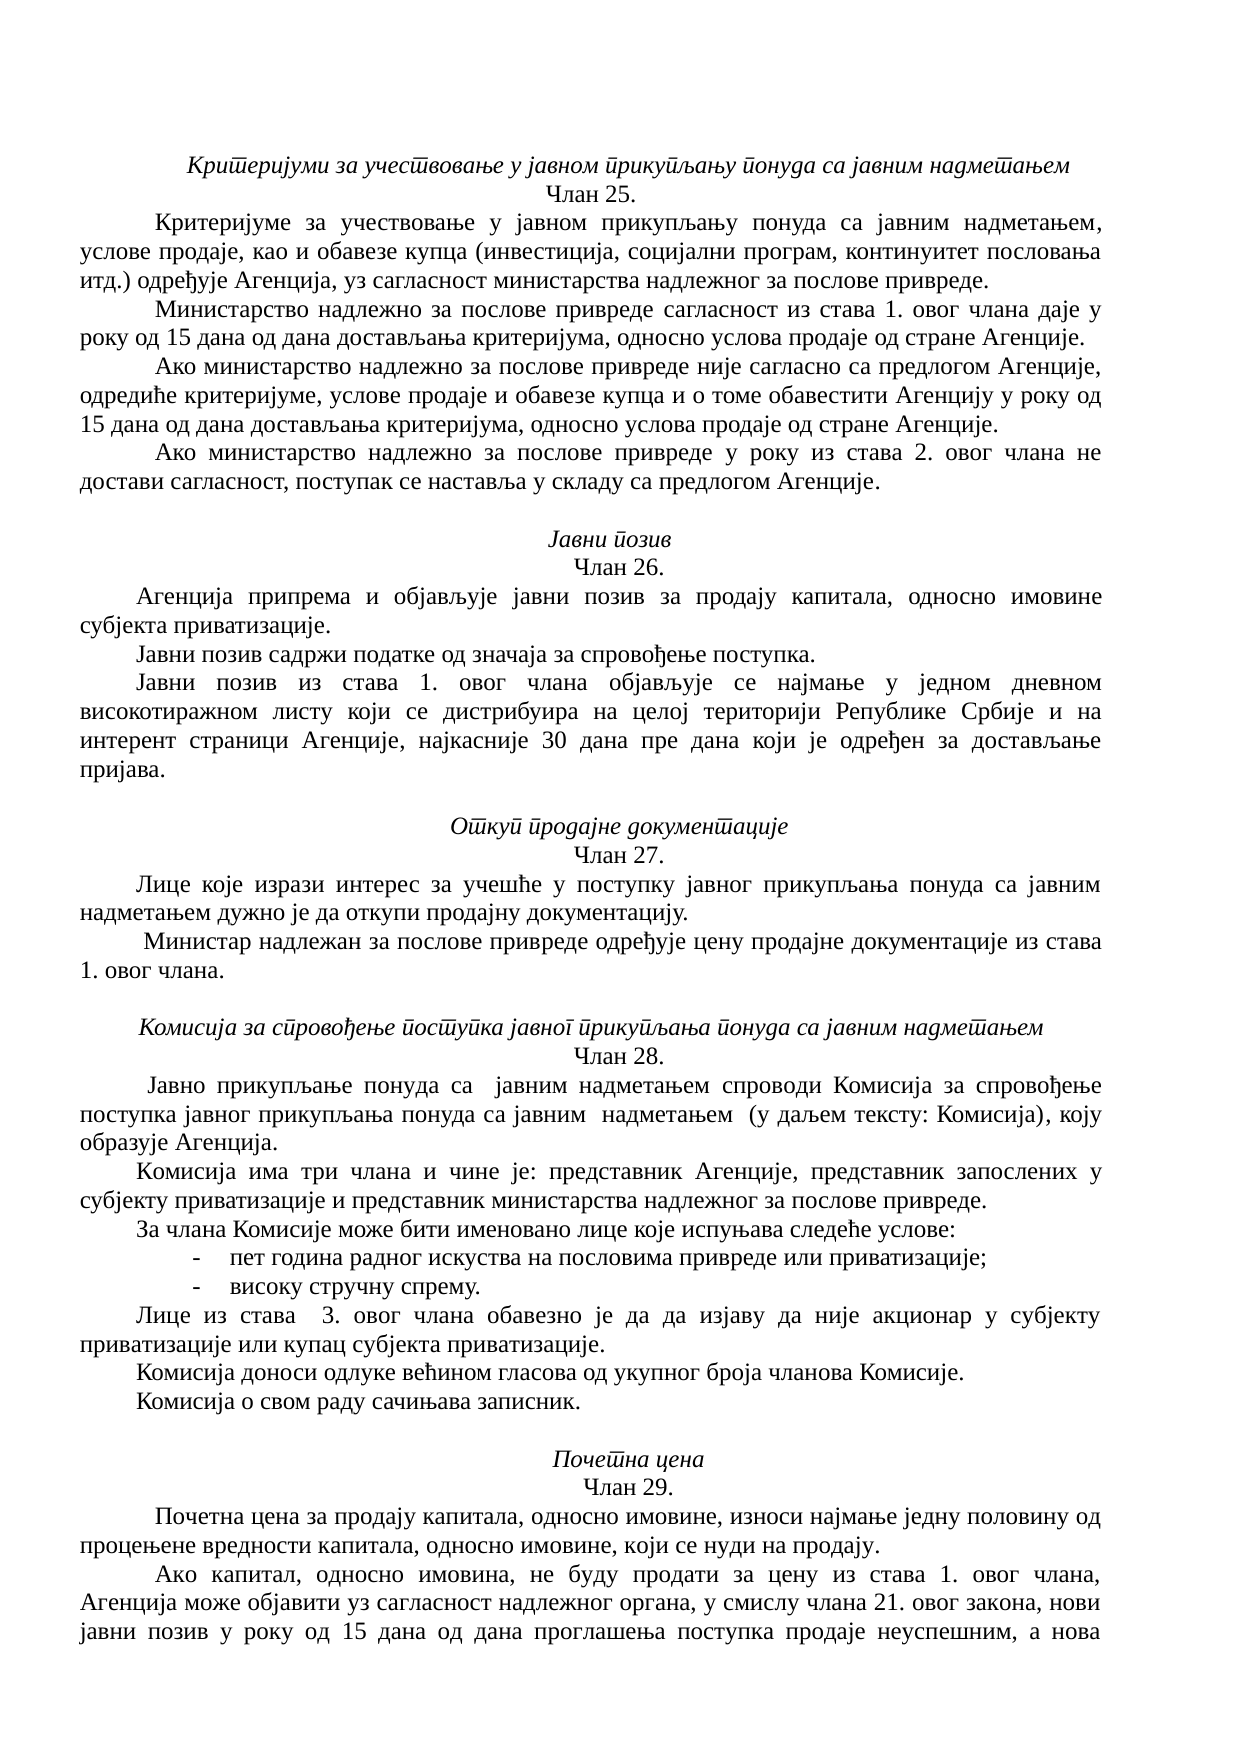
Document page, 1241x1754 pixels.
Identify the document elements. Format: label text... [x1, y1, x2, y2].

text Јавно прикупљање понуда са јавним надметањем спроводи Комисија за спровођење поступка јавног прикупљања понуда са јавним надметањем (у даљем тексту: Комисија), коју образује Агенција. [79, 1070, 1102, 1156]
text Јавни позив садржи податке од значаја за спровођење поступка. [79, 639, 1102, 667]
text Лице из става 3. овог члана обавезно је да да изјаву да није акционар у субјекту приватизације или купац субјекта приватизације. [79, 1300, 1102, 1357]
text Ако министарство надлежно за послове привреде у року из става 2. овог члана не достави сагласност, поступак се наставља у складу са предлогом Агенције. [79, 437, 1102, 495]
text Комисија има три члана и чине је: представник Агенције, представник запослених у субјекту приватизације и представник министарства надлежног за послове привреде. [79, 1156, 1102, 1214]
text Агенција припрема и објављује јавни позив за продају капитала, односно имовине субјекта приватизације. [79, 581, 1102, 639]
text Члан 26. [79, 552, 1102, 581]
list Комисија за спровођење поступка јавног прикупљања понуда са јавним надметањем [79, 1012, 1102, 1041]
text Почетна цена за продају капитала, односно имовине, износи најмање једну половину од процењене вредности капитала, односно имовине, који се нуди на продају. [79, 1501, 1102, 1559]
text Члан 27. [79, 840, 1102, 869]
text Јавни позив из става 1. овог члана објављује се најмање у једном дневном високотиражном листу који се дистрибуира на целој територији Републике Србије и на интерент страници Агенције, најкасније 30 дана пре дана који је одређен за достављање пријава. [79, 667, 1102, 782]
text Почетна цена [79, 1444, 1102, 1472]
list пет година радног искуства на пословима привреде или приватизације; [192, 1242, 1102, 1271]
text Откуп продајне документације [79, 811, 1102, 840]
text Члан 28. [79, 1041, 1102, 1070]
text Комисија о свом раду сачињава записник. [79, 1386, 1102, 1415]
text Министар надлежан за послове привреде одређује цену продајне документације из става 1. овог члана. [79, 926, 1102, 984]
text Критеријуме за учествовање у јавном прикупљању понуда са јавним надметањем, услове продаје, као и обавезе купца (инвестиција, социјални програм, континуитет пословања итд.) одређује Агенција, уз сагласност министарства надлежног за послове привреде. [79, 207, 1102, 294]
text Министарство надлежно за послове привреде сагласност из става 1. овог члана даје у року од 15 дана од дана достављања критеријума, односно услова продаје од стране Агенције. [79, 294, 1102, 351]
text Члан 25. [79, 179, 1102, 207]
text За члана Комисије може бити именовано лице које испуњава следеће услове: [79, 1214, 1102, 1242]
text Лице које изрази интерес за учешће у поступку јавног прикупљања понуда са јавним надметањем дужно је да откупи продајну документацију. [79, 869, 1102, 926]
text Критеријуми за учествовање у јавном прикупљању понуда са јавним надметањем [79, 150, 1102, 179]
text Комисија доноси одлуке већином гласова од укупног броја чланова Комисије. [79, 1357, 1102, 1386]
list високу стручну спрему. [192, 1271, 1102, 1300]
text Члан 29. [79, 1472, 1102, 1501]
list Јавни позив [117, 524, 1102, 552]
text Ако министарство надлежно за послове привреде није сагласно са предлогом Агенције, одредиће критеријуме, услове продаје и обавезе купца и о томе обавестити Агенцију у року од 15 дана од дана достављања критеријума, односно услова продаје од стране Агенције. [79, 351, 1102, 437]
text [79, 1559, 1102, 1645]
